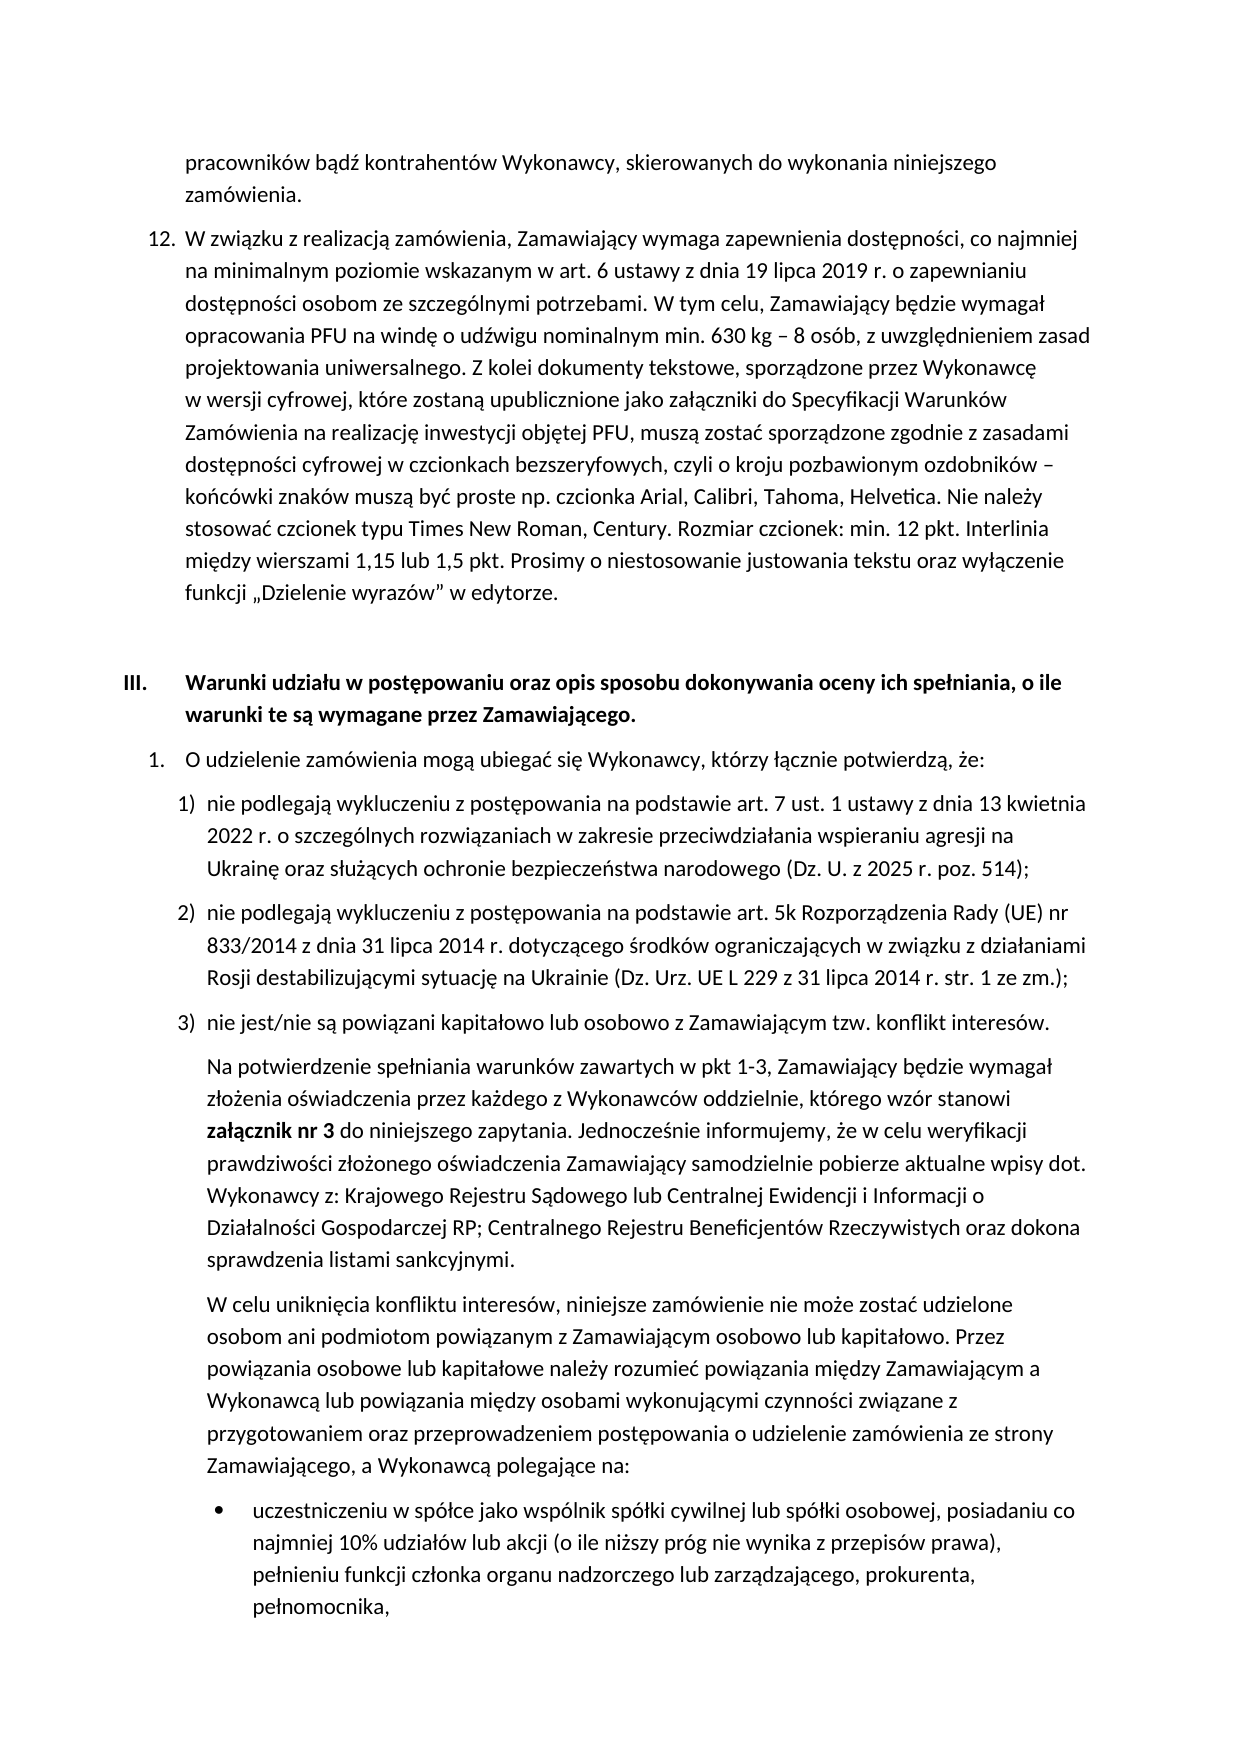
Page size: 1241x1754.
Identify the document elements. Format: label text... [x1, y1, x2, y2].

list nie jest/nie są powiązani kapitałowo lub osobowo z Zamawiającym tzw. konflikt interesów. [177, 1008, 1093, 1036]
text Na potwierdzenie spełniania warunków zawartych w pkt 1-3, Zamawiający będzie wymagał złożenia oświadczenia przez każdego z Wykonawców oddzielnie, którego wzór stanowi załącznik nr 3 do niniejszego zapytania. Jednocześnie informujemy, że w celu weryfikacji prawdziwości złożonego oświadczenia Zamawiający samodzielnie pobierze aktualne wpisy dot. Wykonawcy z: Krajowego Rejestru Sądowego lub Centralnej Ewidencji i Informacji o Działalności Gospodarczej RP; Centralnego Rejestru Beneficjentów Rzeczywistych oraz dokona sprawdzenia listami sankcyjnymi. [207, 1052, 1093, 1273]
list nie podlegają wykluczeniu z postępowania na podstawie art. 5k Rozporządzenia Rady (UE) nr 833/2014 z dnia 31 lipca 2014 r. dotyczącego środków ograniczających w związku z działaniami Rosji destabilizującymi sytuację na Ukrainie (Dz. Urz. UE L 229 z 31 lipca 2014 r. str. 1 ze zm.); [177, 898, 1093, 991]
list Warunki udziału w postępowaniu oraz opis sposobu dokonywania oceny ich spełniania, o ile warunki te są wymagane przez Zamawiającego. [148, 668, 1093, 728]
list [147, 148, 1093, 208]
text W celu uniknięcia konfliktu interesów, niniejsze zamówienie nie może zostać udzielone osobom ani podmiotom powiązanym z Zamawiającym osobowo lub kapitałowo. Przez powiązania osobowe lub kapitałowe należy rozumieć powiązania między Zamawiającym a Wykonawcą lub powiązania między osobami wykonującymi czynności związane z przygotowaniem oraz przeprowadzeniem postępowania o udzielenie zamówienia ze strony Zamawiającego, a Wykonawcą polegające na: [207, 1290, 1093, 1479]
list O udzielenie zamówienia mogą ubiegać się Wykonawcy, którzy łącznie potwierdzą, że: [148, 745, 1093, 773]
list W związku z realizacją zamówienia, Zamawiający wymaga zapewnienia dostępności, co najmniej na minimalnym poziomie wskazanym w art. 6 ustawy z dnia 19 lipca 2019 r. o zapewnianiu dostępności osobom ze szczególnymi potrzebami. W tym celu, Zamawiający będzie wymagał opracowania PFU na windę o udźwigu nominalnym min. 630 kg – 8 osób, z uwzględnieniem zasad projektowania uniwersalnego. Z kolei dokumenty tekstowe, sporządzone przez Wykonawcę w wersji cyfrowej, które zostaną upublicznione jako załączniki do Specyfikacji Warunków Zamówienia na realizację inwestycji objętej PFU, muszą zostać sporządzone zgodnie z zasadami dostępności cyfrowej w czcionkach bezszeryfowych, czyli o kroju pozbawionym ozdobników – końcówki znaków muszą być proste np. czcionka Arial, Calibri, Tahoma, Helvetica. Nie należy stosować czcionek typu Times New Roman, Century. Rozmiar czcionek: min. 12 pkt. Interlinia między wierszami 1,15 lub 1,5 pkt. Prosimy o niestosowanie justowania tekstu oraz wyłączenie funkcji „Dzielenie wyrazów” w edytorze. [147, 224, 1093, 607]
list nie podlegają wykluczeniu z postępowania na podstawie art. 7 ust. 1 ustawy z dnia 13 kwietnia 2022 r. o szczególnych rozwiązaniach w zakresie przeciwdziałania wspieraniu agresji na Ukrainę oraz służących ochronie bezpieczeństwa narodowego (Dz. U. z 2025 r. poz. 514); [177, 789, 1093, 882]
list uczestniczeniu w spółce jako wspólnik spółki cywilnej lub spółki osobowej, posiadaniu co najmniej 10% udziałów lub akcji (o ile niższy próg nie wynika z przepisów prawa), pełnieniu funkcji członka organu nadzorczego lub zarządzającego, prokurenta, pełnomocnika, [215, 1496, 1093, 1620]
